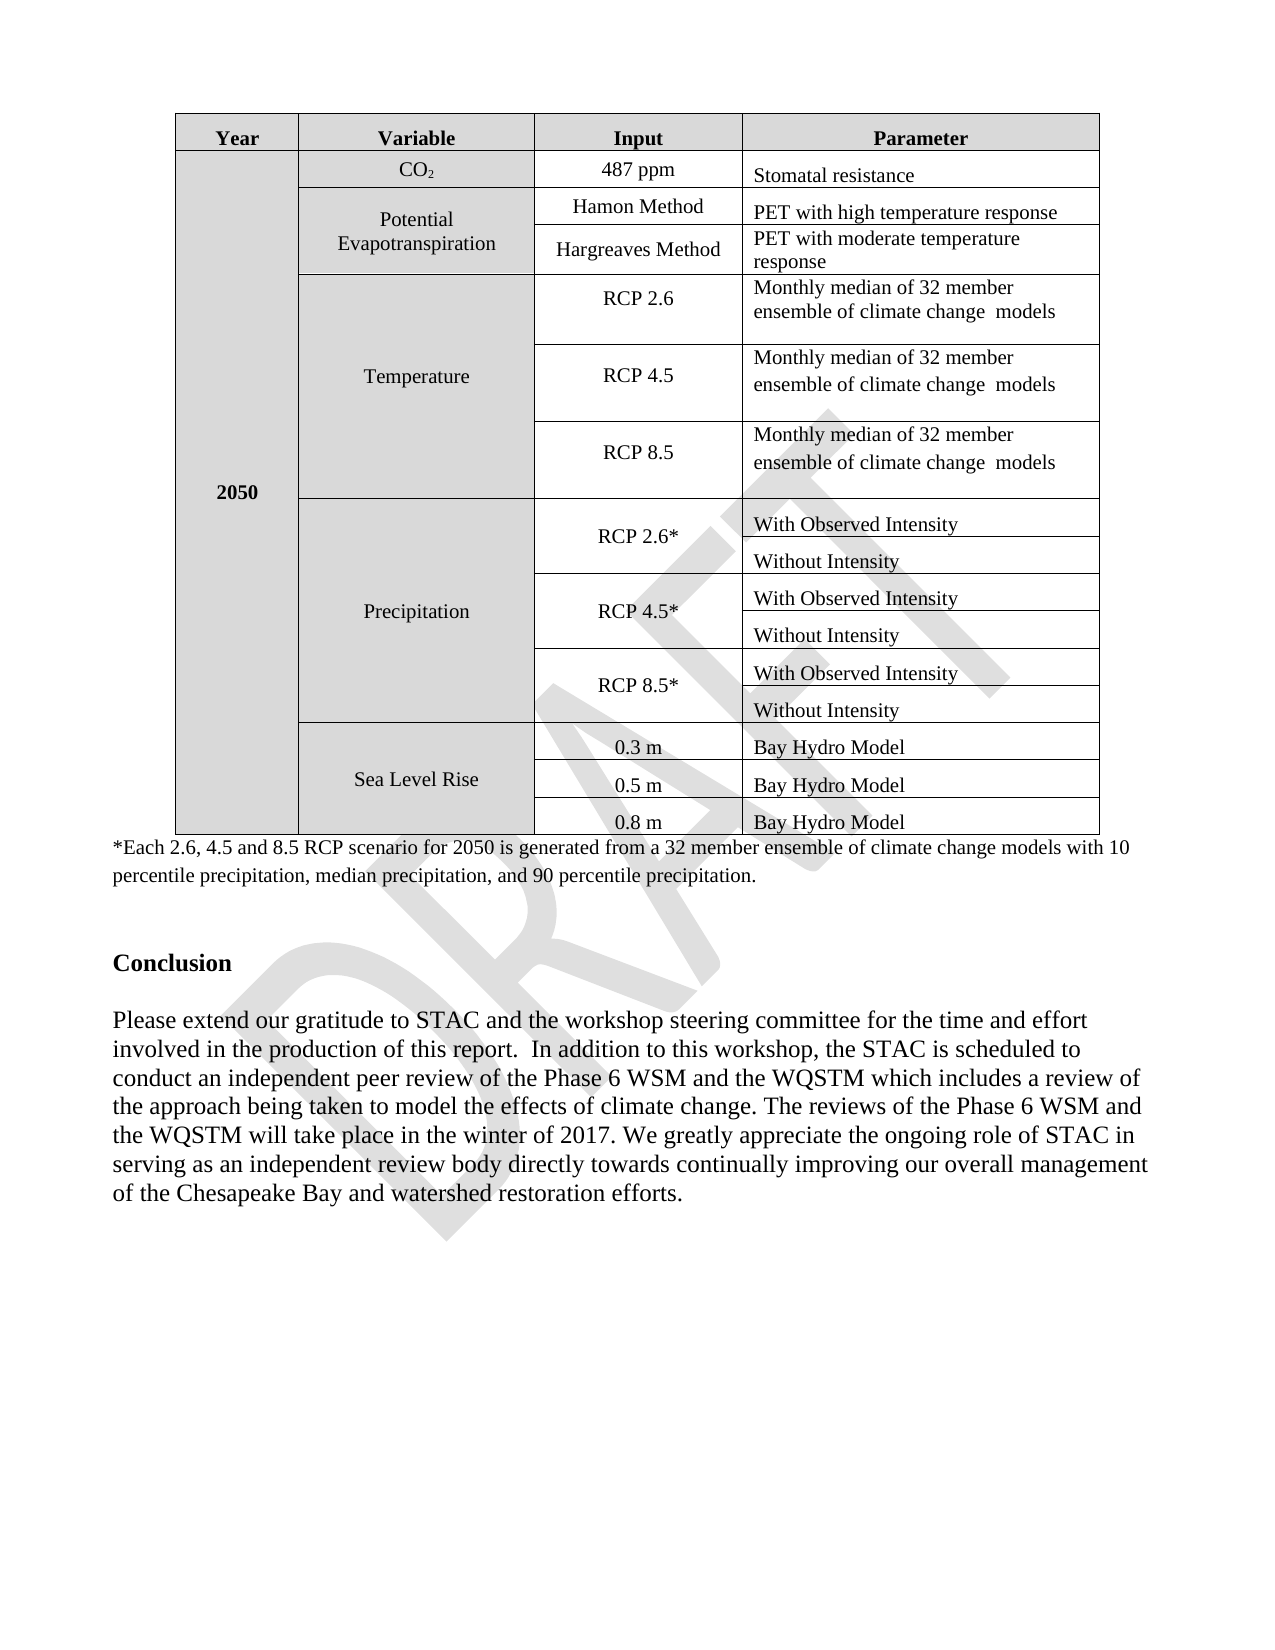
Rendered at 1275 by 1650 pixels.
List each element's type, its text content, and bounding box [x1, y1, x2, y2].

table_cell 0.8 m [535, 798, 742, 834]
table_cell CO2 [299, 151, 534, 187]
table_cell With Observed Intensity [743, 574, 1099, 610]
table_cell RCP 2.6* [535, 499, 742, 573]
table_cell 0.3 m [535, 723, 742, 759]
table_cell Sea Level Rise [299, 723, 534, 834]
table_cell RCP 2.6 [535, 275, 742, 343]
table_cell PET with moderate temperature response [743, 225, 1099, 273]
table_cell Monthly median of 32 member ensemble of climate change models [743, 275, 1099, 343]
table_cell Without Intensity [743, 686, 1099, 722]
table_cell Potential Evapotranspiration [299, 188, 534, 273]
table_cell RCP 4.5 [535, 345, 742, 421]
table_cell RCP 8.5 [535, 422, 742, 498]
text Conclusion [112, 948, 1162, 976]
table_cell Hargreaves Method [535, 225, 742, 273]
table_cell With Observed Intensity [743, 649, 1099, 685]
table_cell RCP 4.5* [535, 574, 742, 647]
table_cell Hamon Method [535, 188, 742, 224]
table_cell Monthly median of 32 member ensemble of climate change models [743, 422, 1099, 498]
table_cell Bay Hydro Model [743, 798, 1099, 834]
table_cell Bay Hydro Model [743, 723, 1099, 759]
table_cell Bay Hydro Model [743, 760, 1099, 797]
table_header Input [535, 114, 742, 150]
table_cell RCP 8.5* [535, 649, 742, 722]
text *Each 2.6, 4.5 and 8.5 RCP scenario for 2050 is generated from a 32 member ensemble of climate change models with 10 percentile precipitation, median precipitation, and 90 percentile precipitation. [112, 835, 1162, 887]
table_cell PET with high temperature response [743, 188, 1099, 224]
table_cell Precipitation [299, 499, 534, 722]
table_cell Stomatal resistance [743, 151, 1099, 187]
table_cell Without Intensity [743, 537, 1099, 573]
table_cell Monthly median of 32 member ensemble of climate change models [743, 345, 1099, 421]
table_header Parameter [743, 114, 1099, 150]
table_cell 2050 [176, 151, 298, 834]
text Please extend our gratitude to STAC and the workshop steering committee for the time and effort involved in the production of this report. In addition to this workshop, the STAC is scheduled to conduct an independent peer review of the Phase 6 WSM and the WQSTM which includes a review of the approach being taken to model the effects of climate change. The reviews of the Phase 6 WSM and the WQSTM will take place in the winter of 2017. We greatly appreciate the ongoing role of STAC in serving as an independent review body directly towards continually improving our overall management of the Chesapeake Bay and watershed restoration efforts. [112, 1005, 1162, 1206]
table_cell With Observed Intensity [743, 499, 1099, 536]
table_cell 0.5 m [535, 760, 742, 797]
table_cell Temperature [299, 275, 534, 498]
table_cell 487 ppm [535, 151, 742, 187]
table_header Year [176, 114, 298, 150]
table_cell Without Intensity [743, 611, 1099, 647]
table_header Variable [299, 114, 534, 150]
